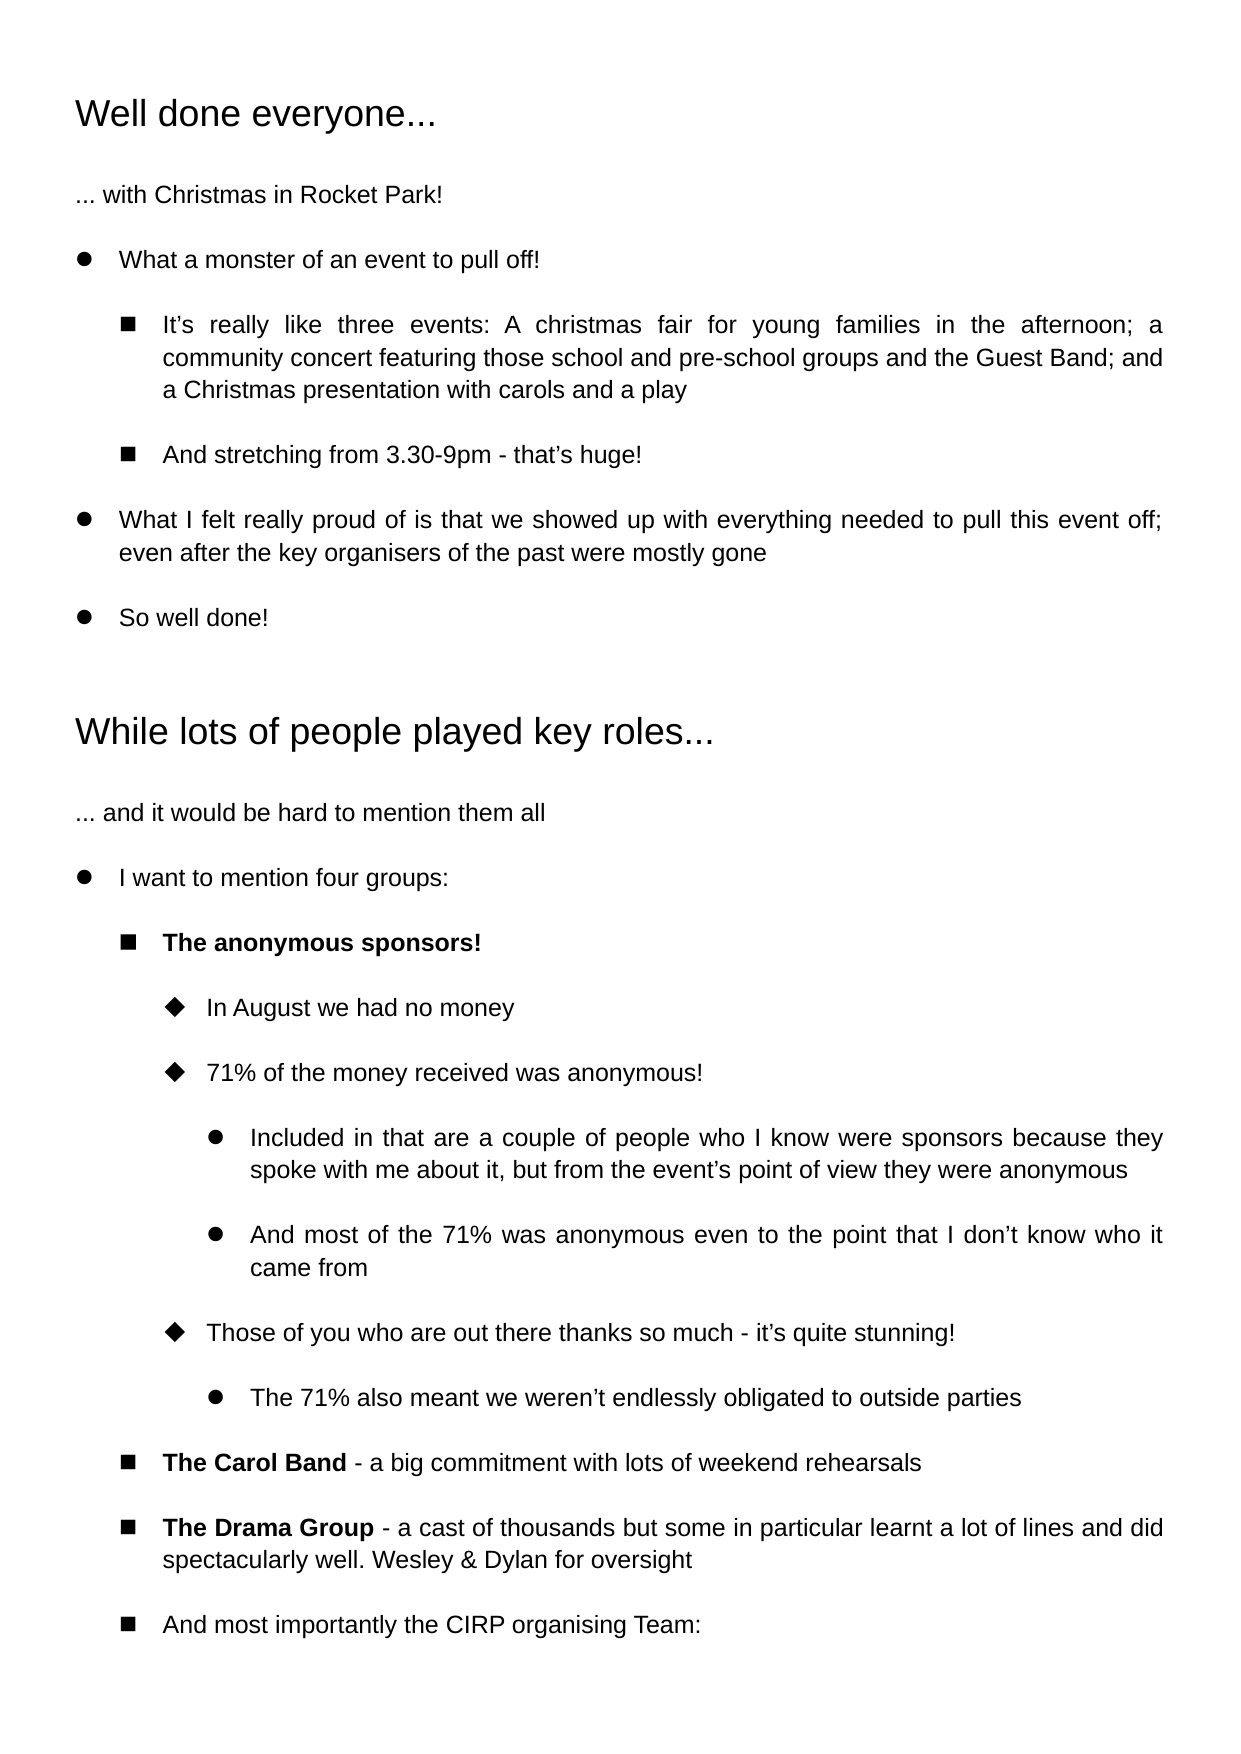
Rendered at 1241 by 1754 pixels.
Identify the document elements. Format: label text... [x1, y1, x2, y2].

text Well done everyone... [75, 81, 1165, 146]
list It’s really like three events: A christmas fair for young families in the afternoon; a community concert featuring those school and pre-school groups and the Guest Band; and a Christmas presentation with carols and a play [119, 308, 1165, 406]
list The anonymous sponsors! [119, 926, 1165, 958]
list The Carol Band - a big commitment with lots of weekend rehearsals [119, 1446, 1165, 1478]
list What a monster of an event to pull off! [75, 243, 1165, 276]
list Included in that are a couple of people who I know were sponsors because they spoke with me about it, but from the event’s point of view they were anonymous [206, 1121, 1165, 1186]
list ... and it would be hard to mention them all [75, 796, 1165, 828]
list Those of you who are out there thanks so much - it’s quite stunning! [162, 1316, 1165, 1348]
list I want to mention four groups: [75, 861, 1165, 893]
list And most importantly the CIRP organising Team: [119, 1608, 1165, 1641]
list What I felt really proud of is that we showed up with everything needed to pull this event off; even after the key organisers of the past were mostly gone [75, 503, 1165, 568]
list 71% of the money received was anonymous! [162, 1056, 1165, 1088]
list So well done! [75, 601, 1165, 633]
list In August we had no money [162, 991, 1165, 1023]
list And most of the 71% was anonymous even to the point that I don’t know who it came from [206, 1218, 1165, 1283]
list The 71% also meant we weren’t endlessly obligated to outside parties [206, 1381, 1165, 1413]
text ... with Christmas in Rocket Park! [75, 178, 1165, 211]
list The Drama Group - a cast of thousands but some in particular learnt a lot of lines and did spectacularly well. Wesley & Dylan for oversight [119, 1511, 1165, 1576]
list And stretching from 3.30-9pm - that’s huge! [119, 438, 1165, 471]
list While lots of people played key roles... [75, 698, 1165, 763]
